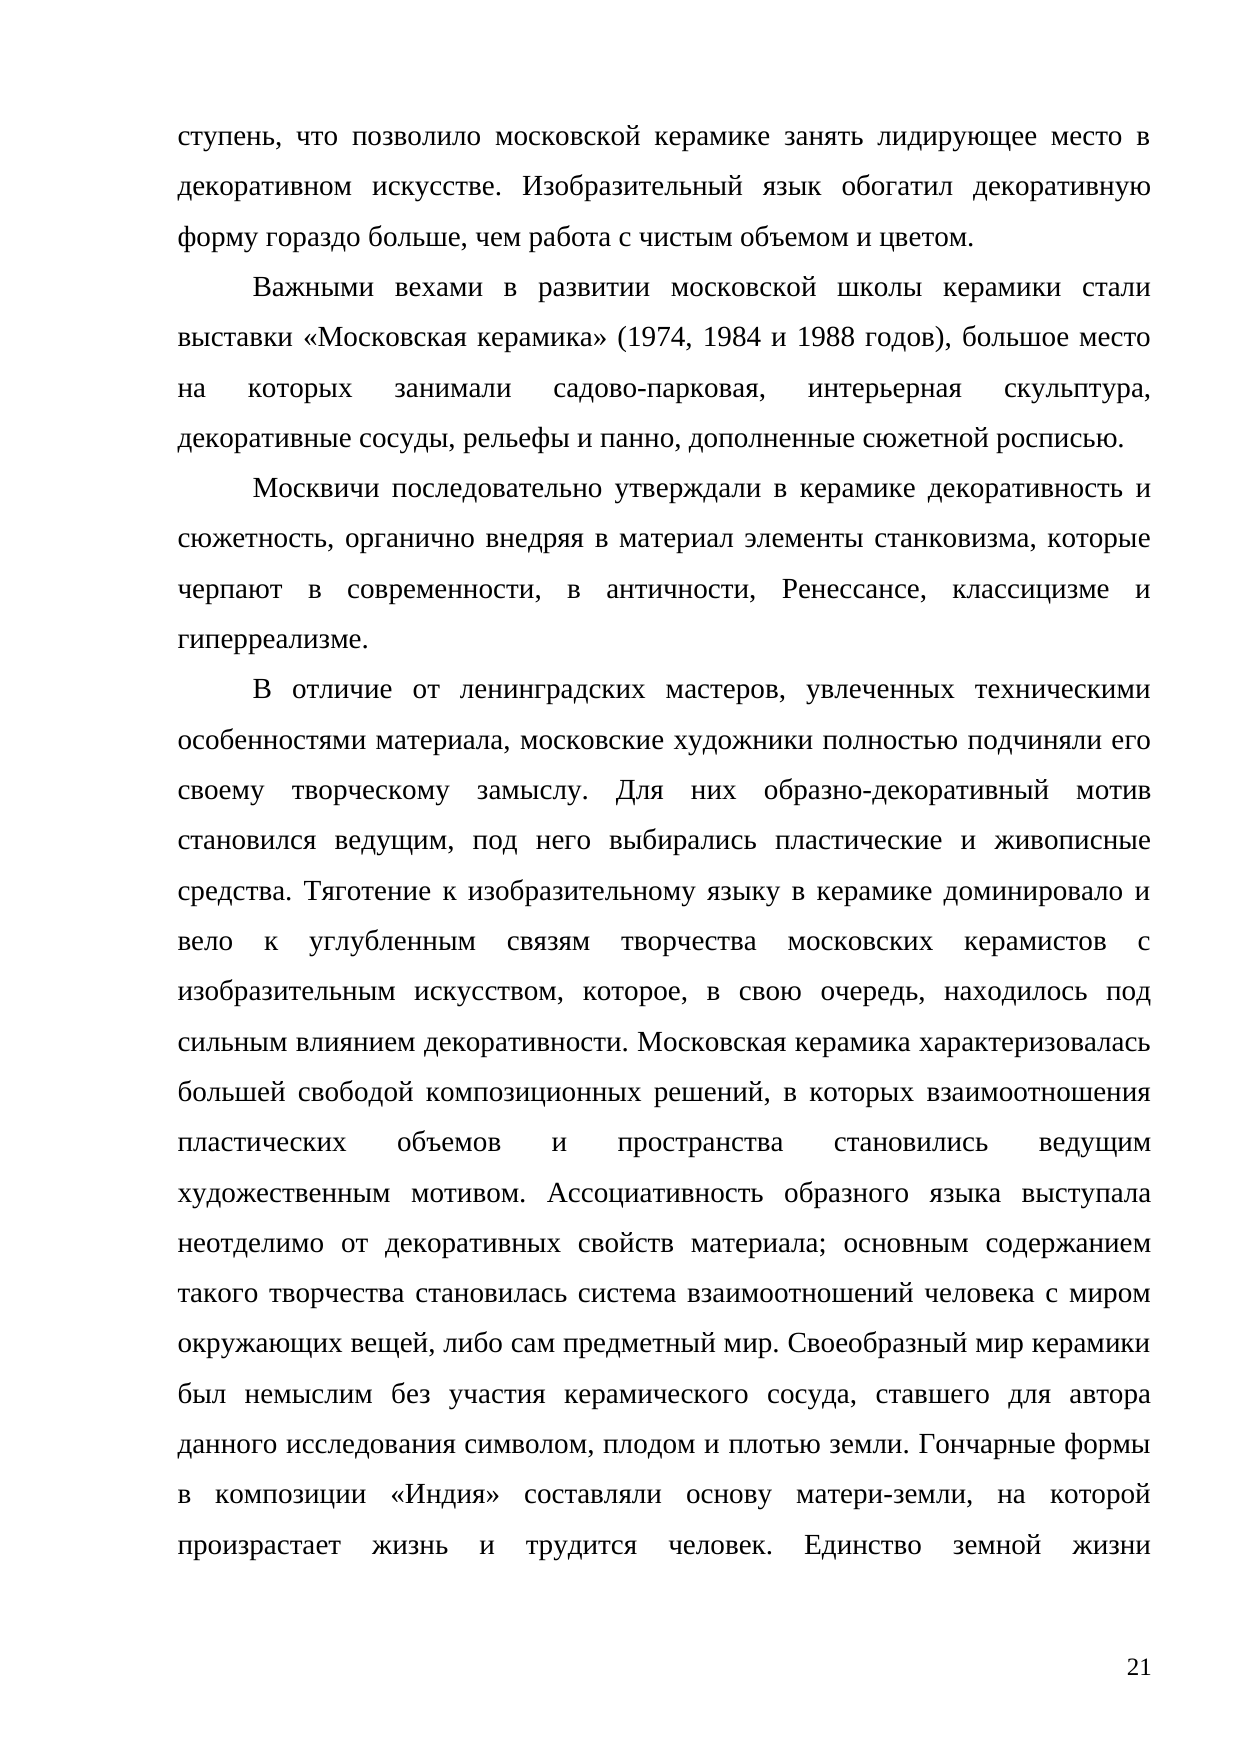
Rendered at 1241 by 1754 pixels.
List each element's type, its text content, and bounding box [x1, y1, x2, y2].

text Важными вехами в развитии московской школы керамики стали выставки «Московская керамика» (1974, 1984 и 1988 годов), большое место на которых занимали садово-парковая, интерьерная скульптура, декоративные сосуды, рельефы и панно, дополненные сюжетной росписью. [177, 269, 1152, 453]
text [177, 672, 1152, 1560]
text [177, 118, 1152, 252]
text Москвичи последовательно утверждали в керамике декоративность и сюжетность, органично внедряя в материал элементы станковизма, которые черпают в современности, в античности, Ренессансе, классицизме и гиперреализме. [177, 470, 1152, 655]
